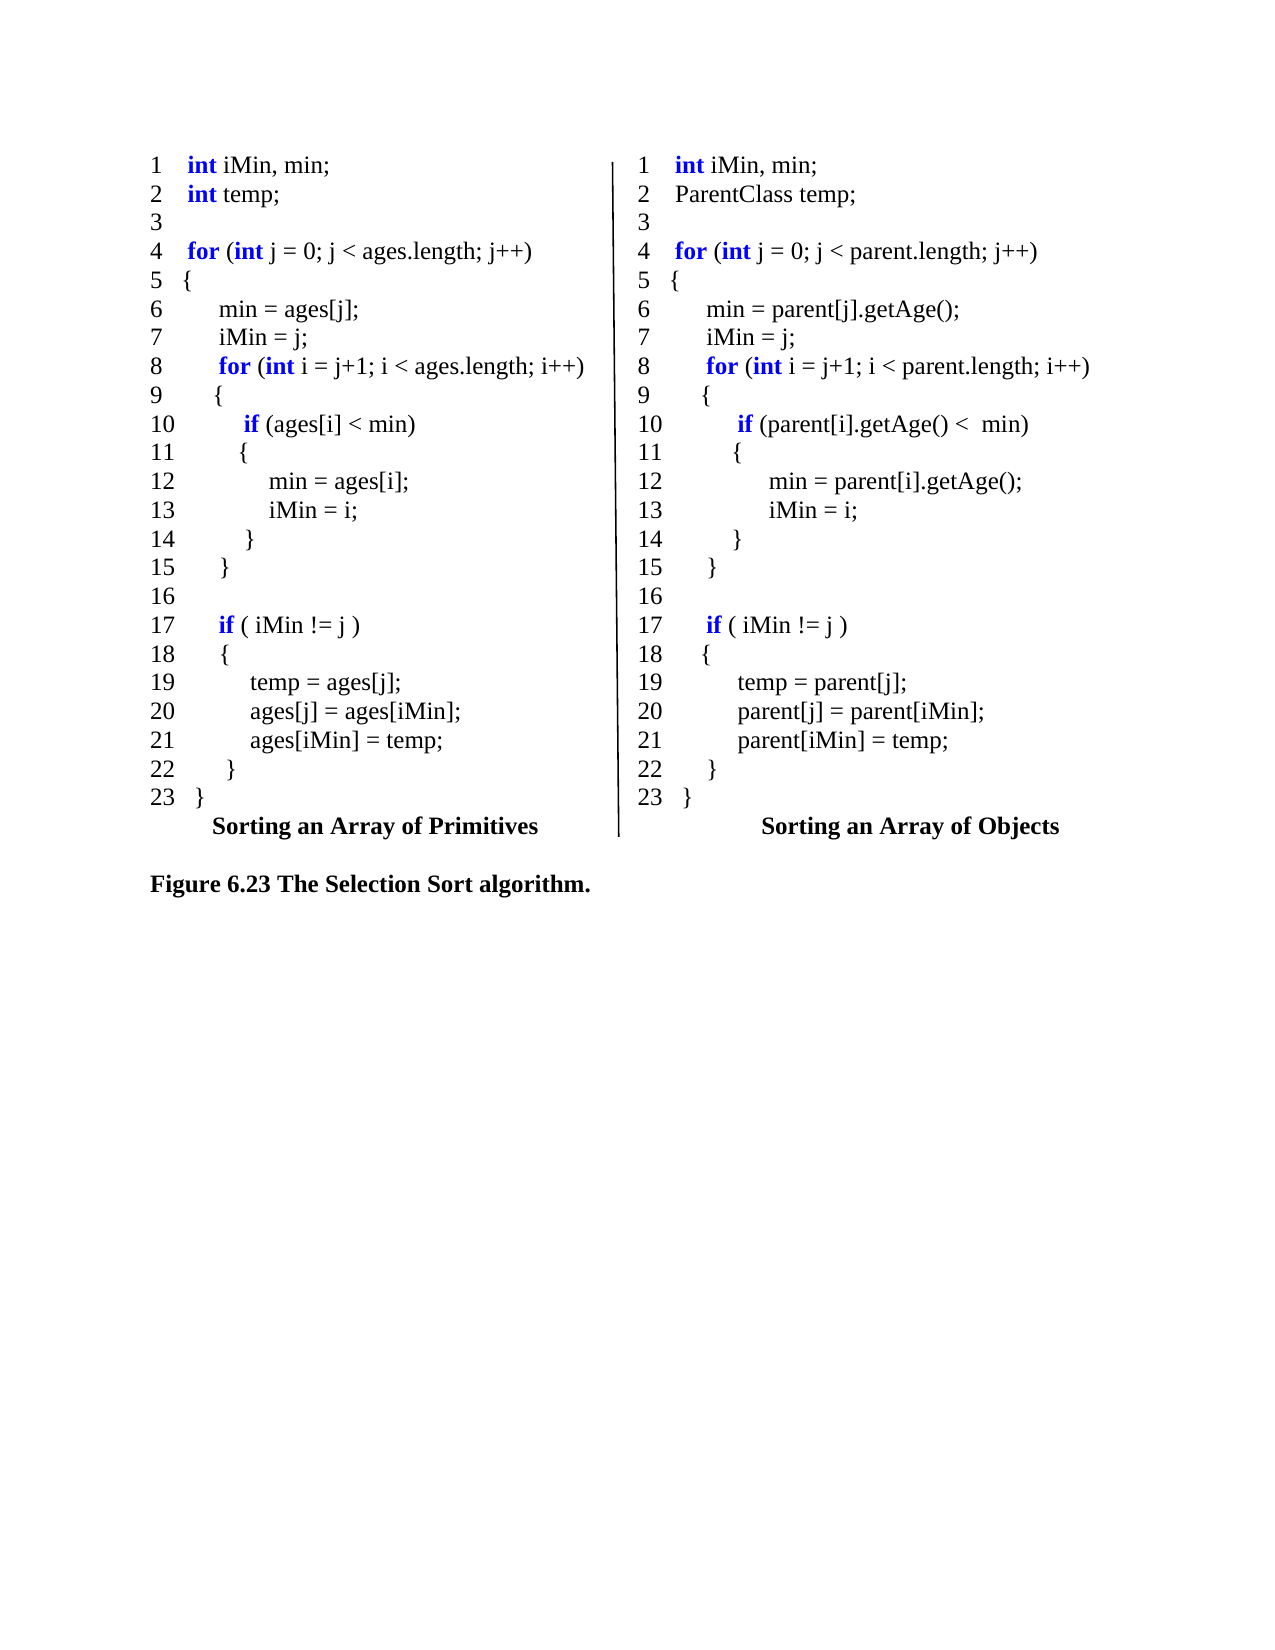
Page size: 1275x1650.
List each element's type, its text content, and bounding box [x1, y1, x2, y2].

text 16 [637, 581, 1125, 610]
text 20 ages[j] = ages[iMin]; [150, 696, 600, 725]
text 8 for (int i = j+1; i < parent.length; i++) [637, 351, 1125, 380]
text 4 for (int j = 0; j < parent.length; j++) [637, 236, 1125, 265]
text 3 [150, 207, 600, 236]
text 6 min = parent[j].getAge(); [637, 294, 1125, 322]
text 1 int iMin, min; [150, 150, 600, 179]
text 21 parent[iMin] = temp; [637, 725, 1125, 754]
text 12 min = parent[i].getAge(); [637, 466, 1125, 495]
text 14 } [637, 524, 1125, 552]
text 10 if (ages[i] < min) [150, 409, 600, 437]
text 12 min = ages[i]; [150, 466, 600, 495]
text 10 if (parent[i].getAge() < min) [637, 409, 1125, 437]
text 15 } [637, 552, 1125, 581]
text 16 [150, 581, 600, 610]
text 5 { [150, 265, 600, 294]
text 18 { [637, 639, 1125, 667]
text 17 if ( iMin != j ) [150, 610, 600, 639]
text 6 min = ages[j]; [150, 294, 600, 322]
text 17 if ( iMin != j ) [637, 610, 1125, 639]
text 14 } [150, 524, 600, 552]
text 11 { [637, 437, 1125, 466]
text 2 int temp; [150, 179, 600, 207]
text 19 temp = ages[j]; [150, 667, 600, 696]
text 7 iMin = j; [150, 322, 600, 351]
text 23 } [150, 782, 600, 811]
text 19 temp = parent[j]; [637, 667, 1125, 696]
text Sorting an Array of Objects [675, 811, 1125, 840]
text 1 int iMin, min; [637, 150, 1125, 179]
text Sorting an Array of Primitives [150, 811, 600, 840]
text 4 for (int j = 0; j < ages.length; j++) [150, 236, 600, 265]
text 13 iMin = i; [637, 495, 1125, 524]
text 3 [637, 207, 1125, 236]
text 9 { [637, 380, 1125, 409]
text 18 { [150, 639, 600, 667]
text 5 { [637, 265, 1125, 294]
text Figure 6.23 The Selection Sort algorithm. [150, 869, 600, 897]
text 2 ParentClass temp; [637, 179, 1125, 207]
text 21 ages[iMin] = temp; [150, 725, 600, 754]
text 23 } [637, 782, 1125, 811]
text 22 } [637, 754, 1125, 782]
text 7 iMin = j; [637, 322, 1125, 351]
text 20 parent[j] = parent[iMin]; [637, 696, 1125, 725]
text 13 iMin = i; [150, 495, 600, 524]
text 15 } [150, 552, 600, 581]
text 22 } [150, 754, 600, 782]
text 11 { [150, 437, 600, 466]
text 9 { [150, 380, 600, 409]
text 8 for (int i = j+1; i < ages.length; i++) [150, 351, 600, 380]
